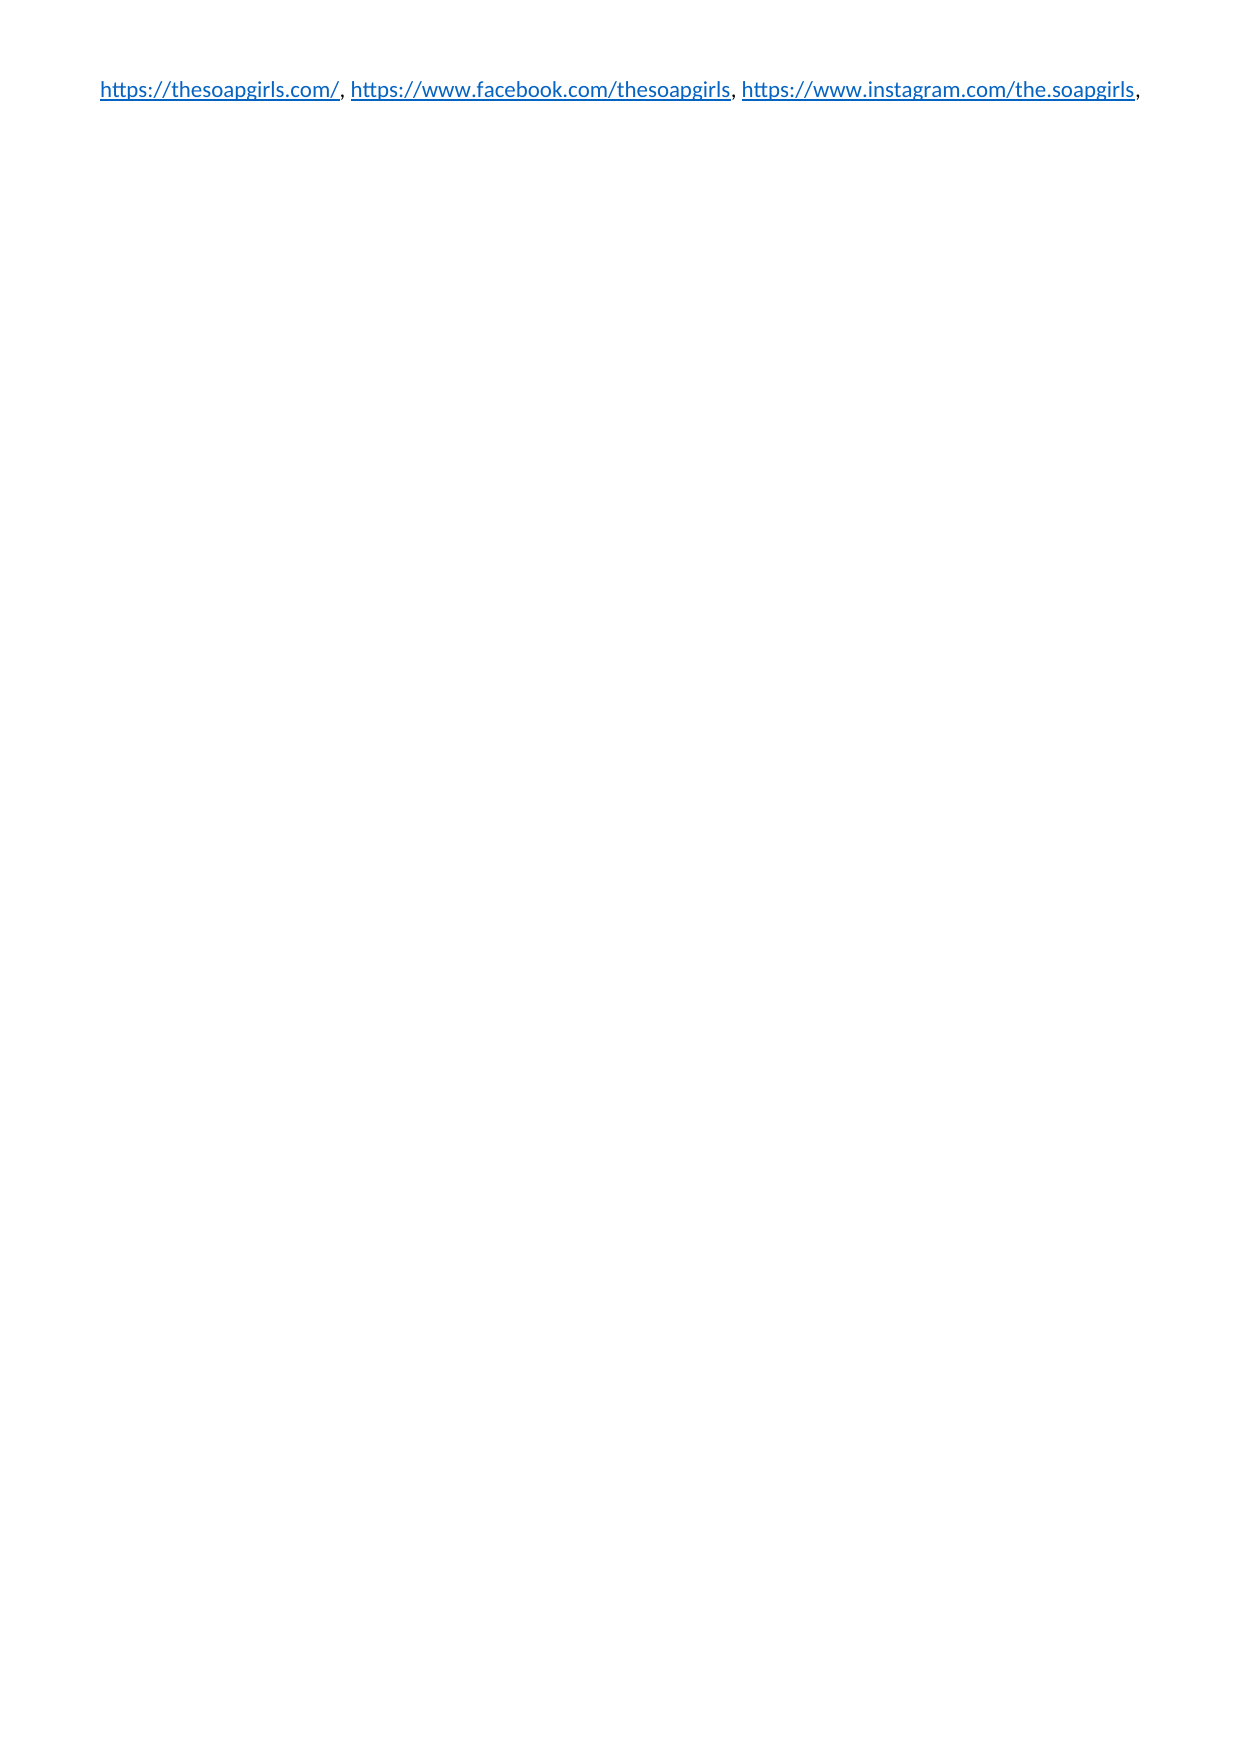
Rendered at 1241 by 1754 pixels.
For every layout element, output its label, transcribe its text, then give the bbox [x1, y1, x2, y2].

text https://thesoapgirls.com/, https://www.facebook.com/thesoapgirls, https://www.instagram.com/the.soapgirls, [75, 75, 1165, 103]
